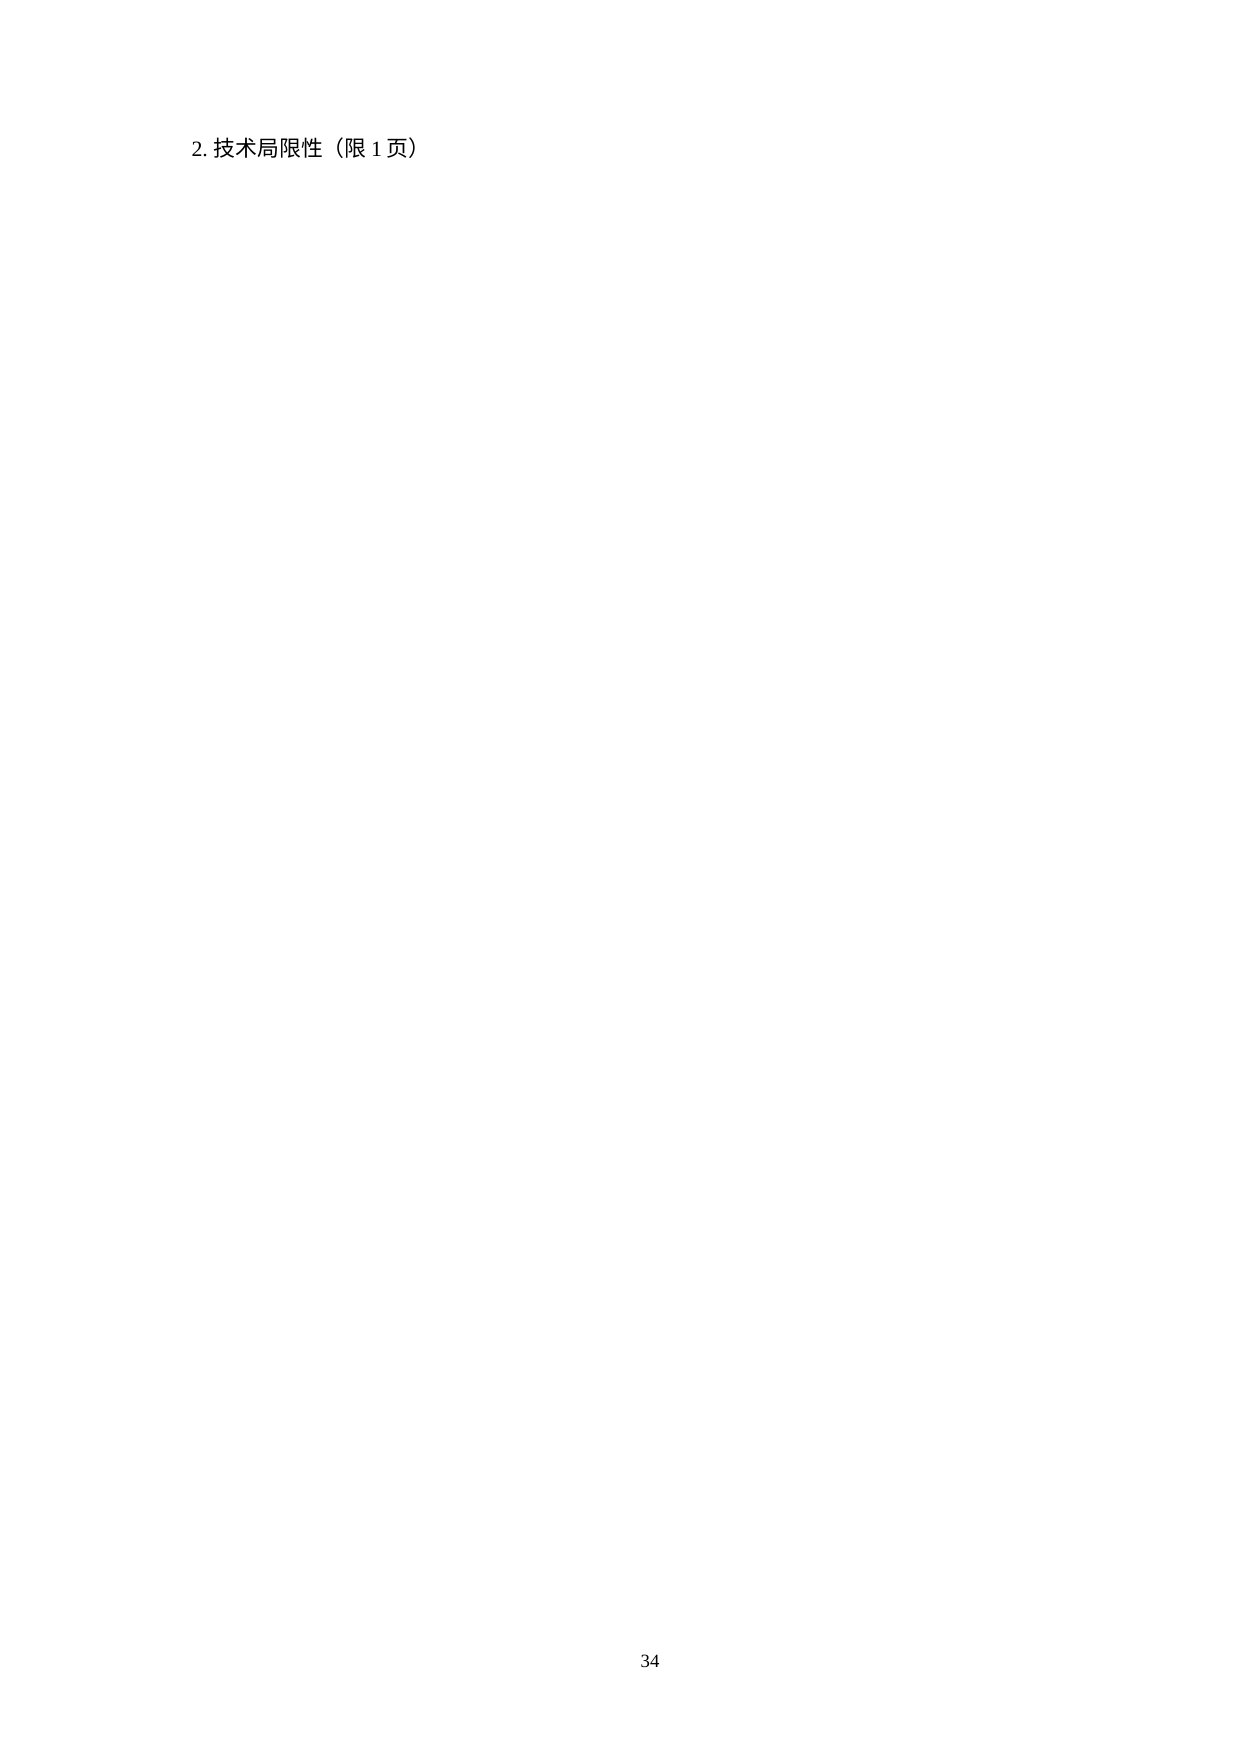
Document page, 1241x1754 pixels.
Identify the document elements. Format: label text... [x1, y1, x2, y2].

text 2. 技术局限性（限1页） [148, 131, 1152, 163]
